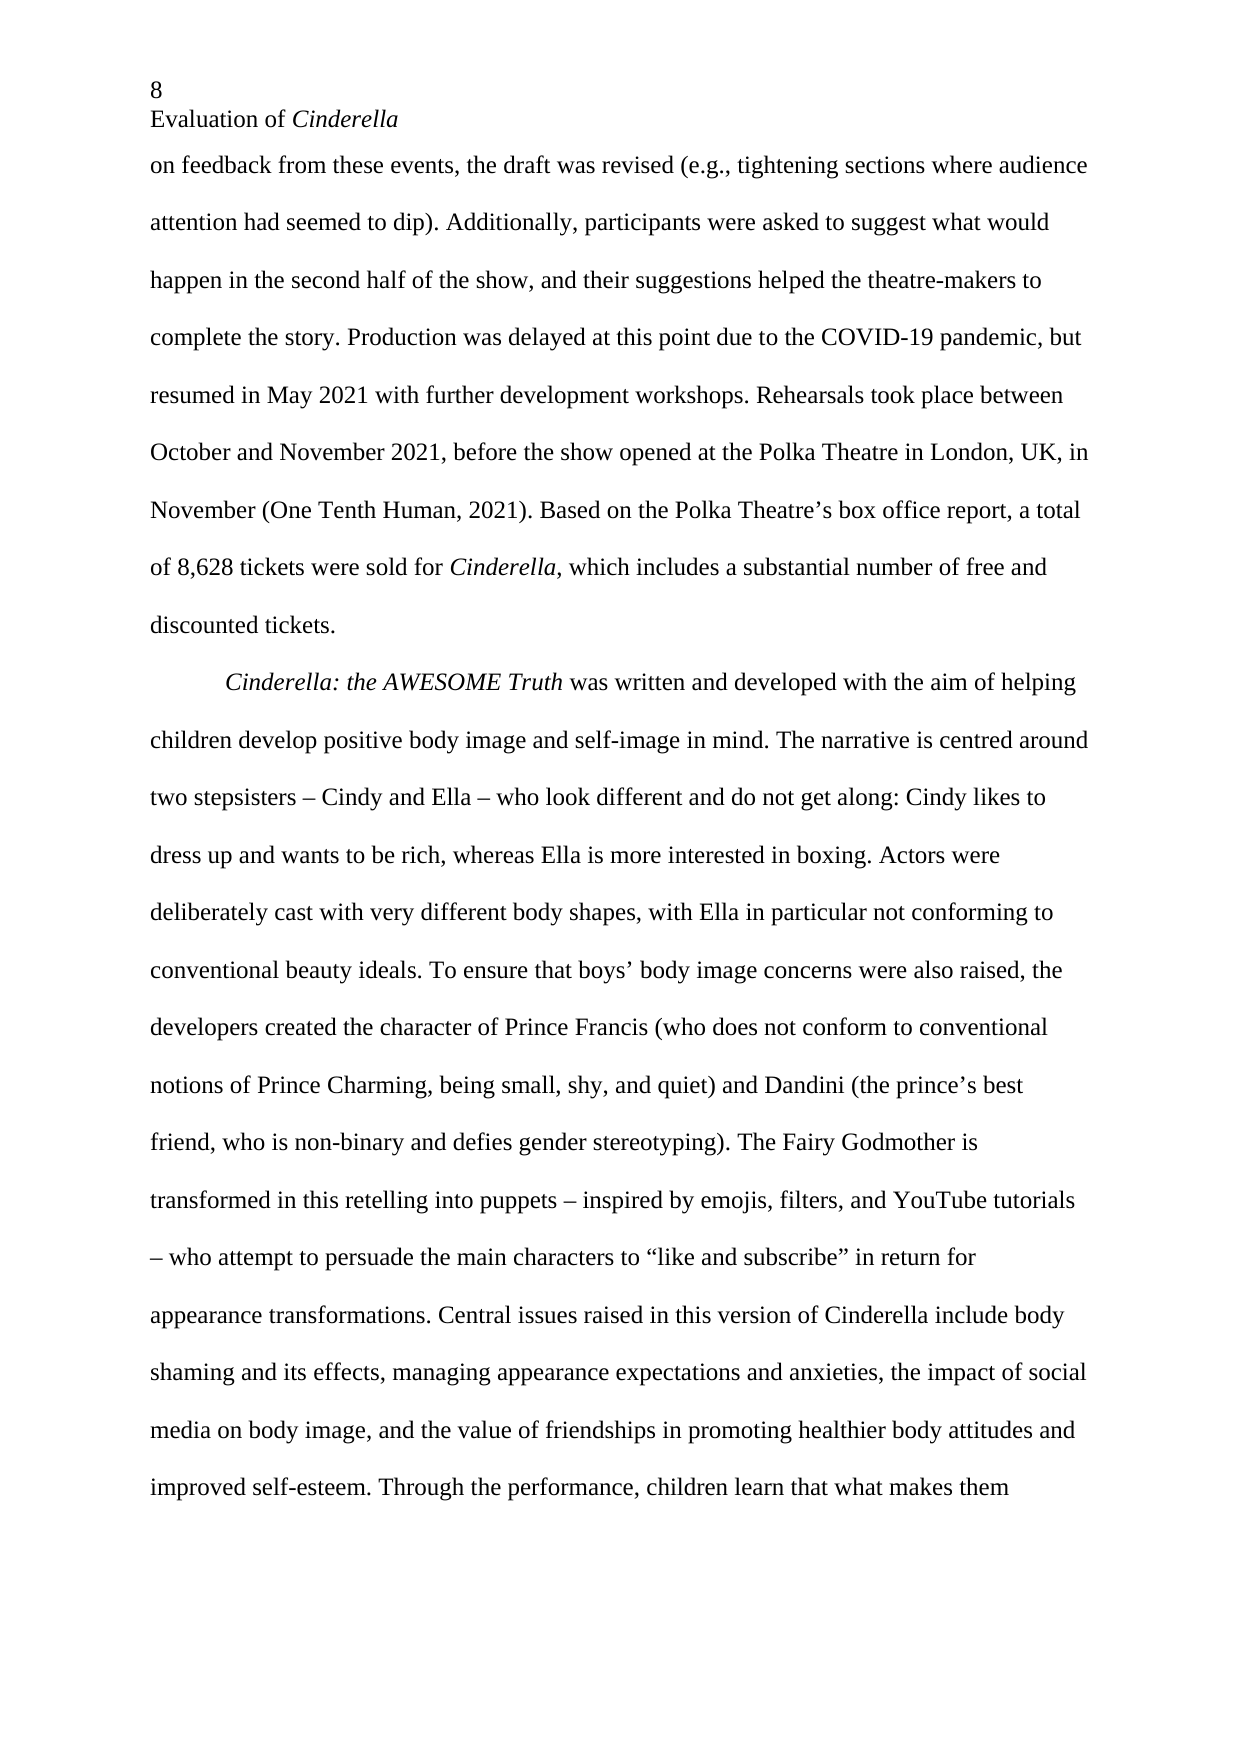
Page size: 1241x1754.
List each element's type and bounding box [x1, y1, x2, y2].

text [150, 150, 1090, 639]
text [150, 667, 1090, 1501]
